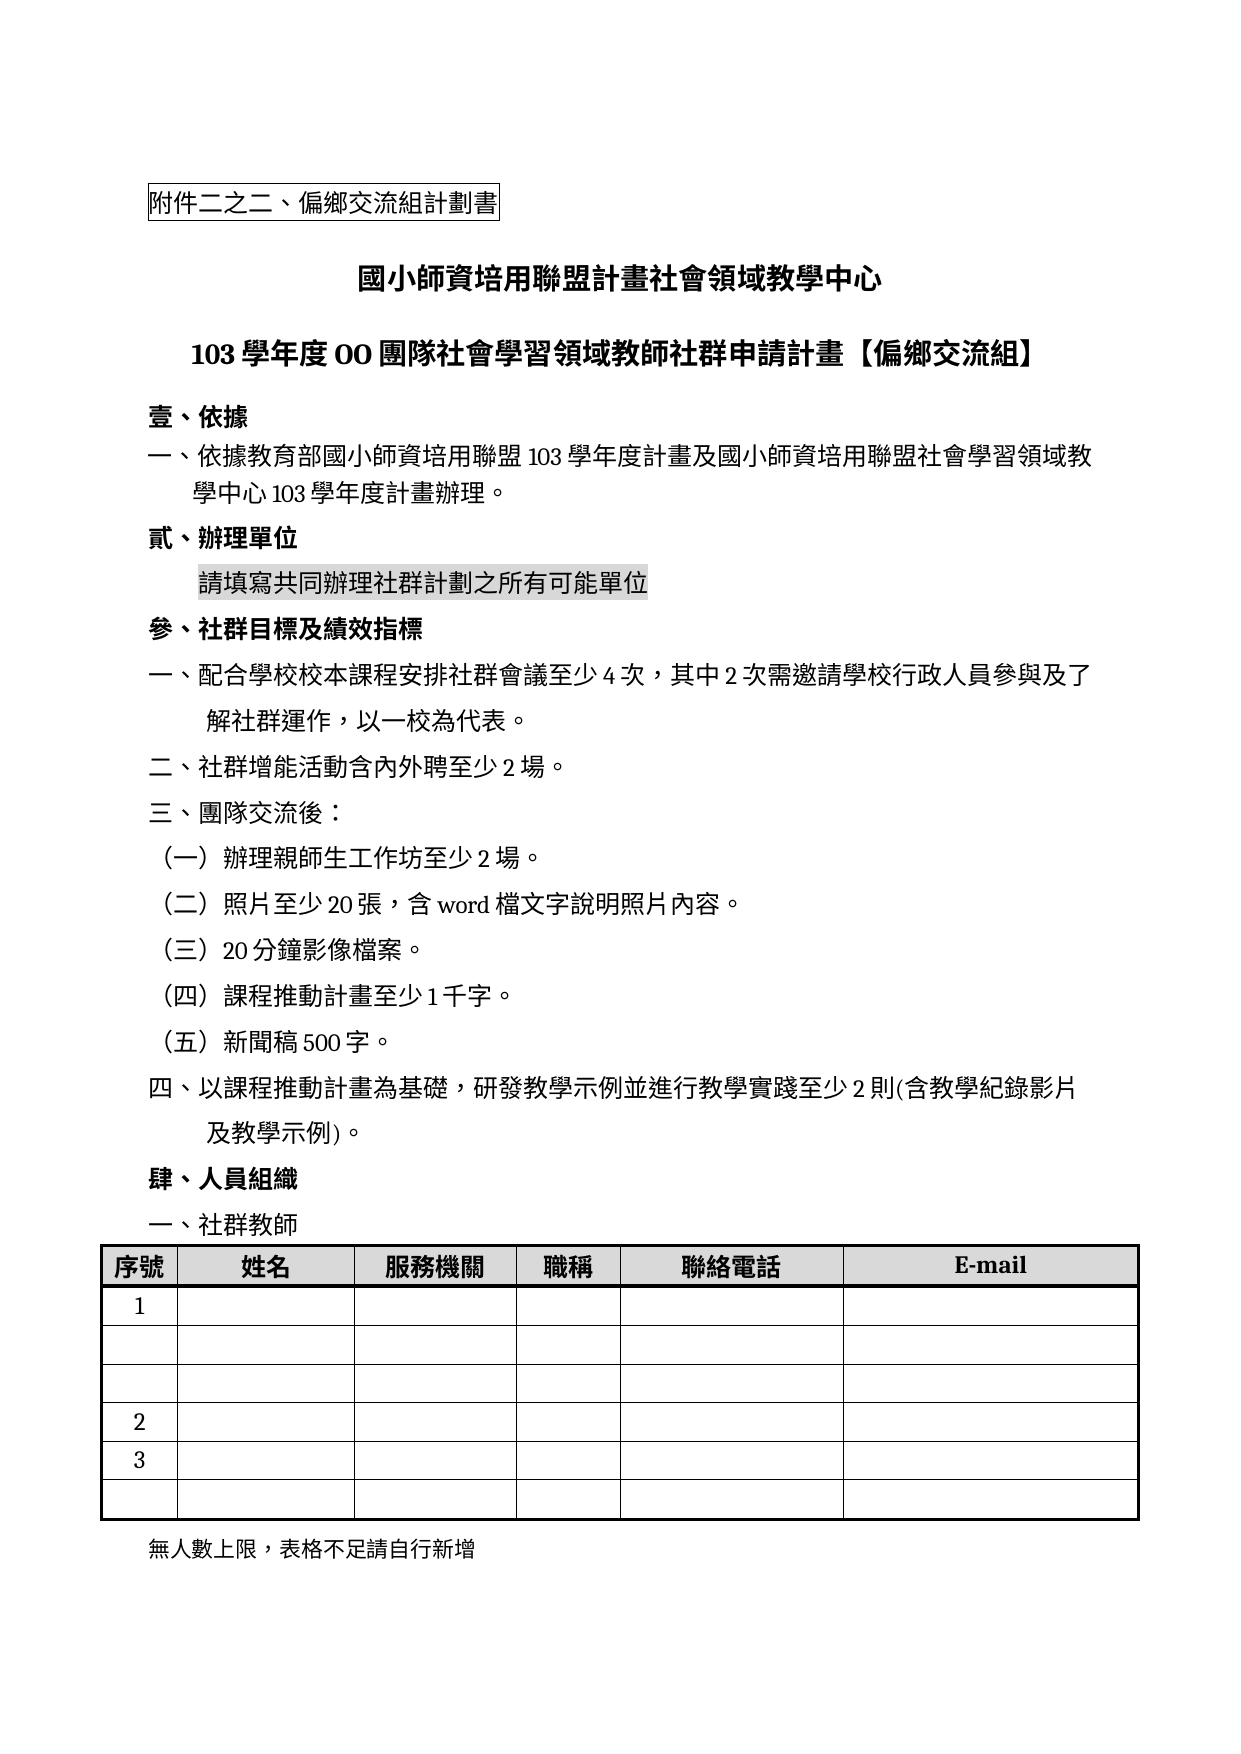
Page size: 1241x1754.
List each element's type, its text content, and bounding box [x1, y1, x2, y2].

table_cell [355, 1442, 516, 1479]
text 參、社群目標及績效指標 [148, 602, 1092, 648]
text 請填寫共同辦理社群計劃之所有可能單位 [148, 556, 1092, 602]
table_cell [517, 1288, 620, 1325]
table_cell [621, 1326, 843, 1363]
table_cell [355, 1288, 516, 1325]
text 貳、辦理單位 [148, 510, 1092, 556]
table_cell [517, 1480, 620, 1518]
table_header E-mail [844, 1247, 1137, 1284]
table_cell [844, 1288, 1137, 1325]
table_header 服務機關 [355, 1247, 516, 1284]
table_header 姓名 [178, 1247, 354, 1284]
table_cell [103, 1480, 177, 1518]
text 一、配合學校校本課程安排社群會議至少4次，其中2次需邀請學校行政人員參與及了解社群運作，以一校為代表。 [148, 648, 1092, 739]
table_header 聯絡電話 [621, 1247, 843, 1284]
table_cell 1 [103, 1288, 177, 1325]
text 一、社群教師 [148, 1198, 1092, 1244]
table_cell [621, 1365, 843, 1402]
list 103學年度OO團隊社會學習領域教師社群申請計畫【偏鄉交流組】 [148, 314, 1092, 389]
text 一、依據教育部國小師資培用聯盟103學年度計畫及國小師資培用聯盟社會學習領域教學中心103學年度計畫辦理。 [148, 435, 1092, 510]
table_header 序號 [103, 1247, 177, 1284]
table_cell [517, 1442, 620, 1479]
table_cell [621, 1442, 843, 1479]
table_cell [844, 1326, 1137, 1363]
text （三）20分鐘影像檔案。 [148, 923, 1092, 969]
table_cell [517, 1403, 620, 1441]
table_header 職稱 [517, 1247, 620, 1284]
text 無人數上限，表格不足請自行新增 [148, 1521, 1092, 1567]
text 二、社群增能活動含內外聘至少2場。 [148, 739, 1092, 785]
text 壹、依據 [148, 389, 1092, 435]
table_cell 2 [103, 1403, 177, 1441]
table_cell [355, 1365, 516, 1402]
text （五）新聞稿500字。 [148, 1014, 1092, 1060]
table_cell [621, 1403, 843, 1441]
table_cell [178, 1442, 354, 1479]
table_cell [355, 1403, 516, 1441]
text 三、團隊交流後： [148, 785, 1092, 831]
text 四、以課程推動計畫為基礎，研發教學示例並進行教學實踐至少2則(含教學紀錄影片及教學示例)。 [148, 1060, 1092, 1152]
table_cell 3 [103, 1442, 177, 1479]
table_cell [178, 1480, 354, 1518]
table_cell [355, 1326, 516, 1363]
text （四）課程推動計畫至少1千字。 [148, 969, 1092, 1014]
text （一）辦理親師生工作坊至少2場。 [148, 831, 1092, 877]
table_cell [844, 1365, 1137, 1402]
table_cell [844, 1442, 1137, 1479]
table_cell [517, 1326, 620, 1363]
table_cell [621, 1480, 843, 1518]
table_cell [178, 1288, 354, 1325]
table_cell [178, 1403, 354, 1441]
table_cell [844, 1480, 1137, 1518]
text 肆、人員組織 [148, 1152, 1092, 1198]
table_cell [103, 1326, 177, 1363]
table_cell [621, 1288, 843, 1325]
text （二）照片至少20張，含word檔文字說明照片內容。 [148, 877, 1092, 923]
table_cell [844, 1403, 1137, 1441]
table_cell [178, 1365, 354, 1402]
table_cell [355, 1480, 516, 1518]
list 國小師資培用聯盟計畫社會領域教學中心 [148, 239, 1092, 314]
text 附件二之二、偏鄉交流組計劃書 [148, 164, 1092, 239]
table_cell [517, 1365, 620, 1402]
table_cell [103, 1365, 177, 1402]
table_cell [178, 1326, 354, 1363]
